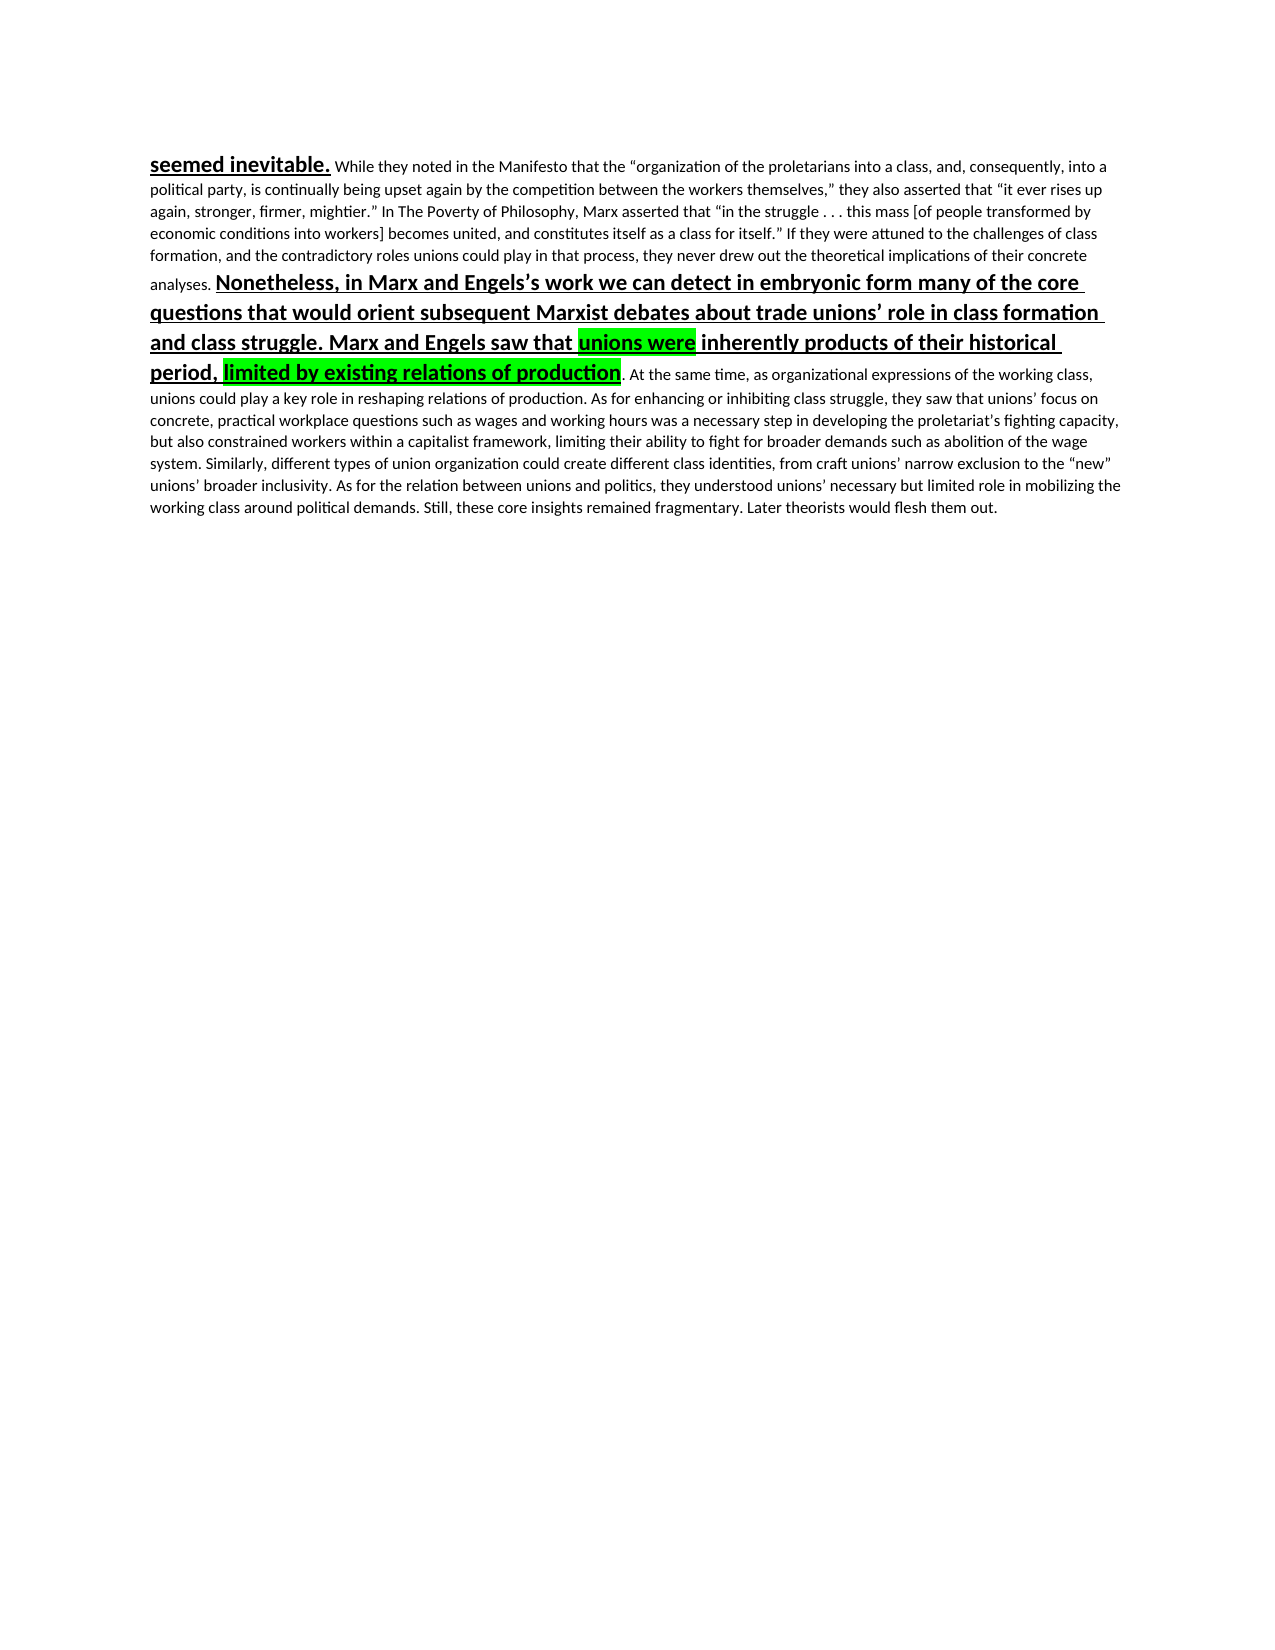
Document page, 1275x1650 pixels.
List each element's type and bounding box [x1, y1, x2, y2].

text [150, 150, 1125, 518]
